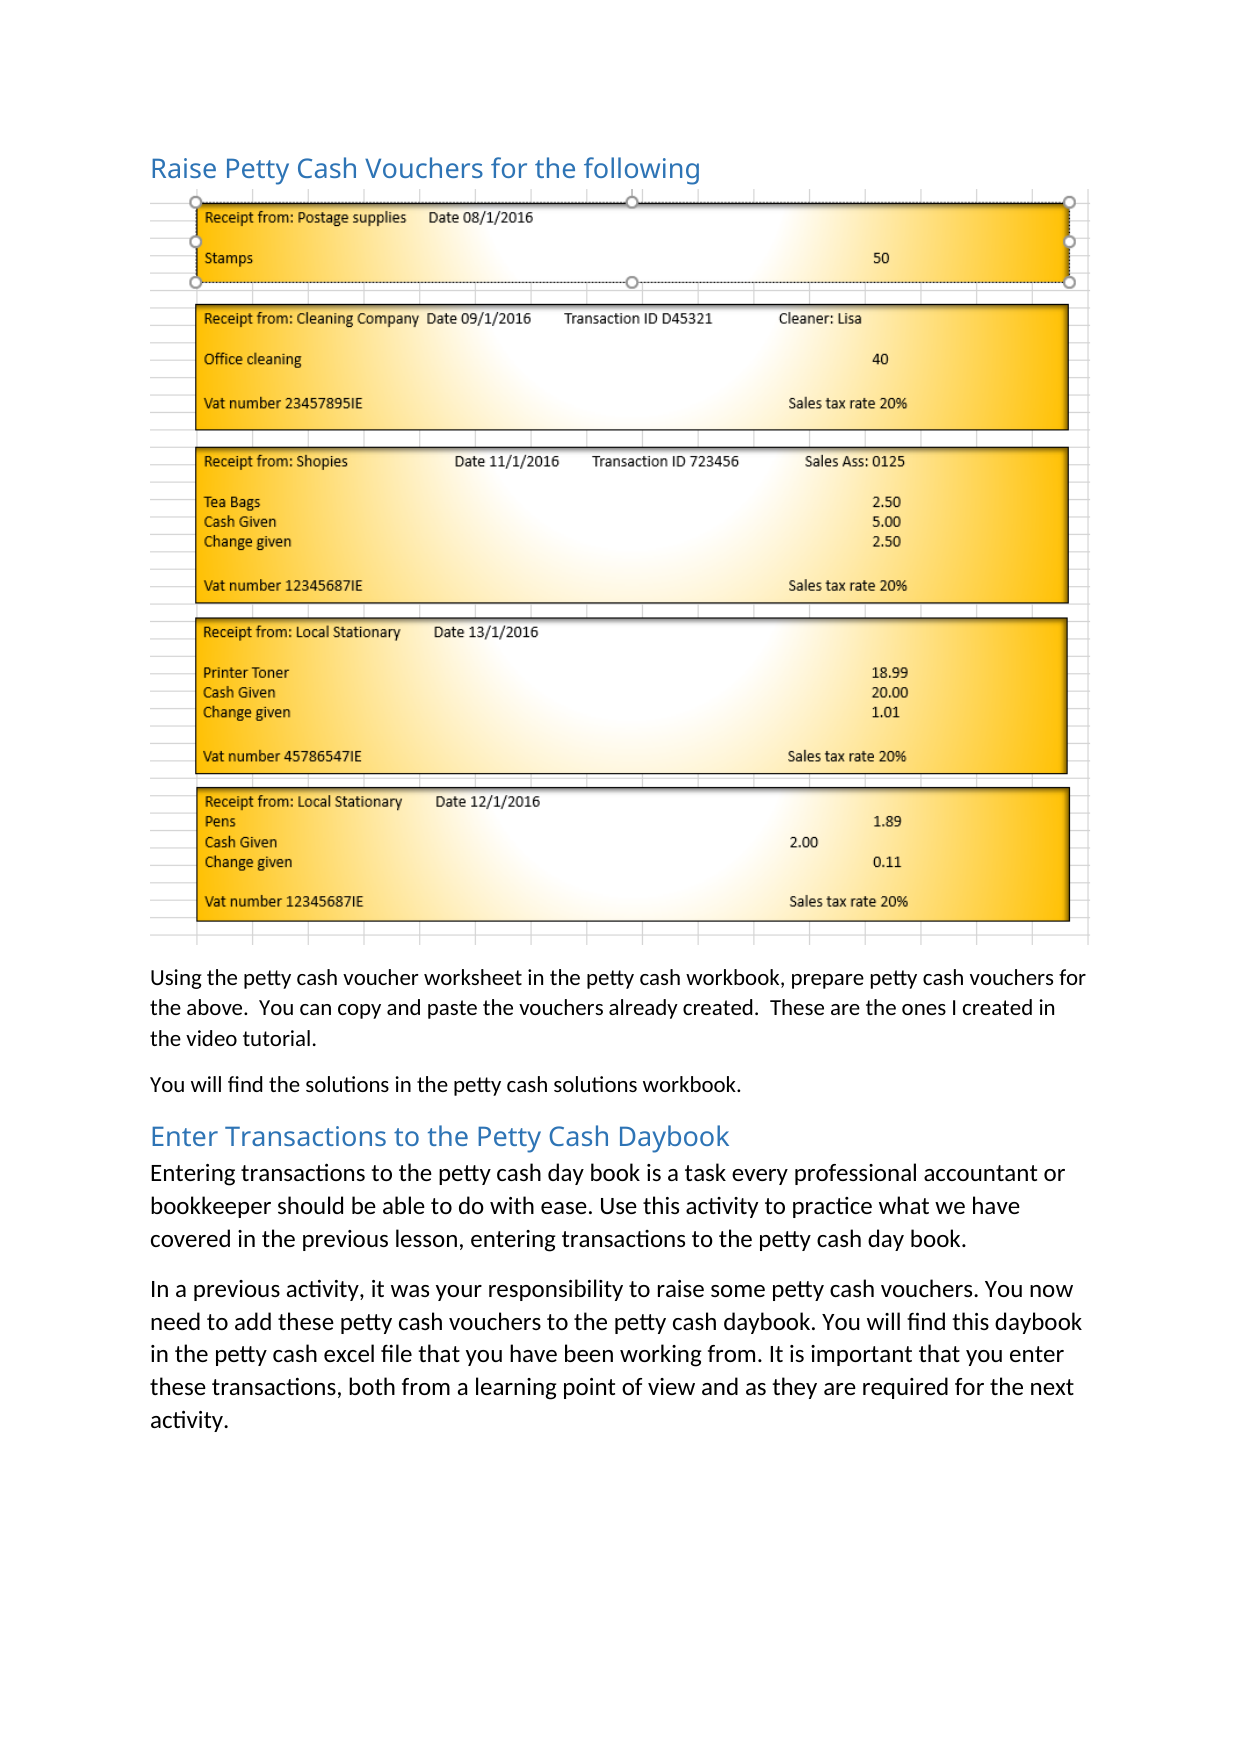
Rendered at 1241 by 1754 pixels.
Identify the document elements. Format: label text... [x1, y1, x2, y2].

text You will find the solutions in the petty cash solutions workbook. [150, 1071, 1090, 1099]
subtitle Raise Petty Cash Vouchers for the following [150, 150, 1090, 187]
text In a previous activity, it was your responsibility to raise some petty cash vouchers. You now need to add these petty cash vouchers to the petty cash daybook. You will find this daybook in the petty cash excel file that you have been working from. It is important that you enter these transactions, both from a learning point of view and as they are required for the next activity. [150, 1273, 1090, 1435]
text Using the petty cash voucher worksheet in the petty cash workbook, prepare petty cash vouchers for the above. You can copy and paste the vouchers already created. These are the ones I created in the video tutorial. [150, 963, 1090, 1052]
text Entering transactions to the petty cash day book is a task every professional accountant or bookkeeper should be able to do with ease. Use this activity to practice what we have covered in the previous lesson, entering transactions to the petty cash day book. [150, 1157, 1090, 1254]
subtitle Enter Transactions to the Petty Cash Daybook [150, 1117, 1090, 1154]
